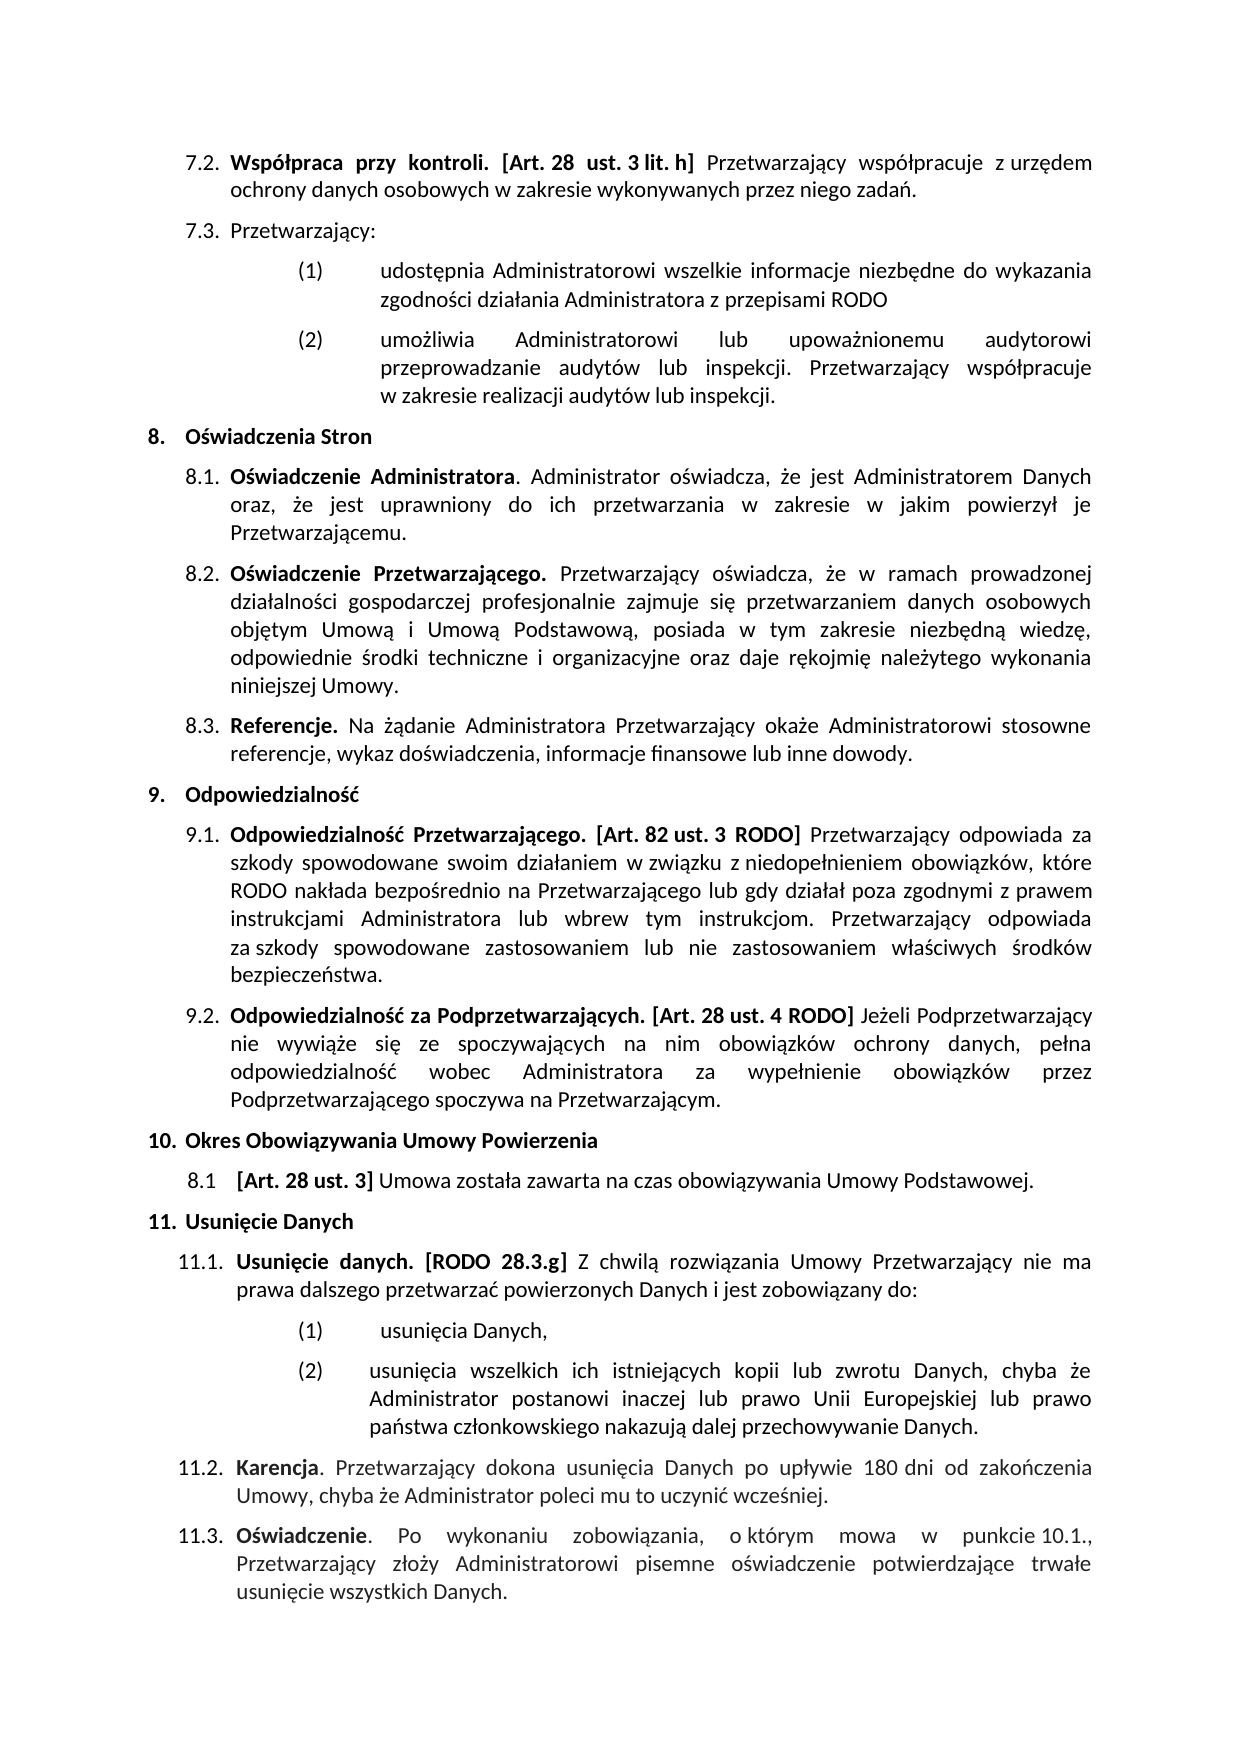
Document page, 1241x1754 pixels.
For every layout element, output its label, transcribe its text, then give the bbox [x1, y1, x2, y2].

list Okres Obowiązywania Umowy Powierzenia [148, 1126, 1093, 1154]
list Oświadczenie. Po wykonaniu zobowiązania, o którym mowa w punkcie 10.1., Przetwarzający złoży Administratorowi pisemne oświadczenie potwierdzające trwałe usunięcie wszystkich Danych. [177, 1521, 1093, 1606]
list usunięcia Danych, [298, 1316, 1093, 1344]
list Odpowiedzialność Przetwarzającego. [Art. 82 ust. 3 RODO] Przetwarzający odpowiada za szkody spowodowane swoim działaniem w związku z niedopełnieniem obowiązków, które RODO nakłada bezpośrednio na Przetwarzającego lub gdy działał poza zgodnymi z prawem instrukcjami Administratora lub wbrew tym instrukcjom. Przetwarzający odpowiada za szkody spowodowane zastosowaniem lub nie zastosowaniem właściwych środków bezpieczeństwa. [185, 821, 1093, 989]
list Oświadczenia Stron [148, 422, 1093, 450]
list Referencje. Na żądanie Administratora Przetwarzający okaże Administratorowi stosowne referencje, wykaz doświadczenia, informacje finansowe lub inne dowody. [185, 711, 1093, 767]
list umożliwia Administratorowi lub upoważnionemu audytorowi przeprowadzanie audytów lub inspekcji. Przetwarzający współpracuje w zakresie realizacji audytów lub inspekcji. [298, 325, 1093, 409]
list usunięcia wszelkich ich istniejących kopii lub zwrotu Danych, chyba że Administrator postanowi inaczej lub prawo Unii Europejskiej lub prawo państwa członkowskiego nakazują dalej przechowywanie Danych. [298, 1356, 1093, 1440]
list Przetwarzający: [185, 216, 1093, 244]
list udostępnia Administratorowi wszelkie informacje niezbędne do wykazania zgodności działania Administratora z przepisami RODO [298, 257, 1093, 313]
list Usunięcie danych. [RODO 28.3.g] Z chwilą rozwiązania Umowy Przetwarzający nie ma prawa dalszego przetwarzać powierzonych Danych i jest zobowiązany do: [177, 1247, 1093, 1303]
list Usunięcie Danych [148, 1207, 1093, 1235]
list Oświadczenie Administratora. Administrator oświadcza, że jest Administratorem Danych oraz, że jest uprawniony do ich przetwarzania w zakresie w jakim powierzył je Przetwarzającemu. [185, 462, 1093, 546]
list Współpraca przy kontroli. [Art. 28 ust. 3 lit. h] Przetwarzający współpracuje z urzędem ochrony danych osobowych w zakresie wykonywanych przez niego zadań. [185, 148, 1093, 204]
list Karencja. Przetwarzający dokona usunięcia Danych po upływie 180 dni od zakończenia Umowy, chyba że Administrator poleci mu to uczynić wcześniej. [177, 1453, 1093, 1509]
list [Art. 28 ust. 3] Umowa została zawarta na czas obowiązywania Umowy Podstawowej. [187, 1166, 1093, 1194]
list Oświadczenie Przetwarzającego. Przetwarzający oświadcza, że w ramach prowadzonej działalności gospodarczej profesjonalnie zajmuje się przetwarzaniem danych osobowych objętym Umową i Umową Podstawową, posiada w tym zakresie niezbędną wiedzę, odpowiednie środki techniczne i organizacyjne oraz daje rękojmię należytego wykonania niniejszej Umowy. [185, 559, 1093, 699]
list Odpowiedzialność [148, 780, 1093, 808]
list Odpowiedzialność za Podprzetwarzających. [Art. 28 ust. 4 RODO] Jeżeli Podprzetwarzający nie wywiąże się ze spoczywających na nim obowiązków ochrony danych, pełna odpowiedzialność wobec Administratora za wypełnienie obowiązków przez Podprzetwarzającego spoczywa na Przetwarzającym. [185, 1001, 1093, 1113]
